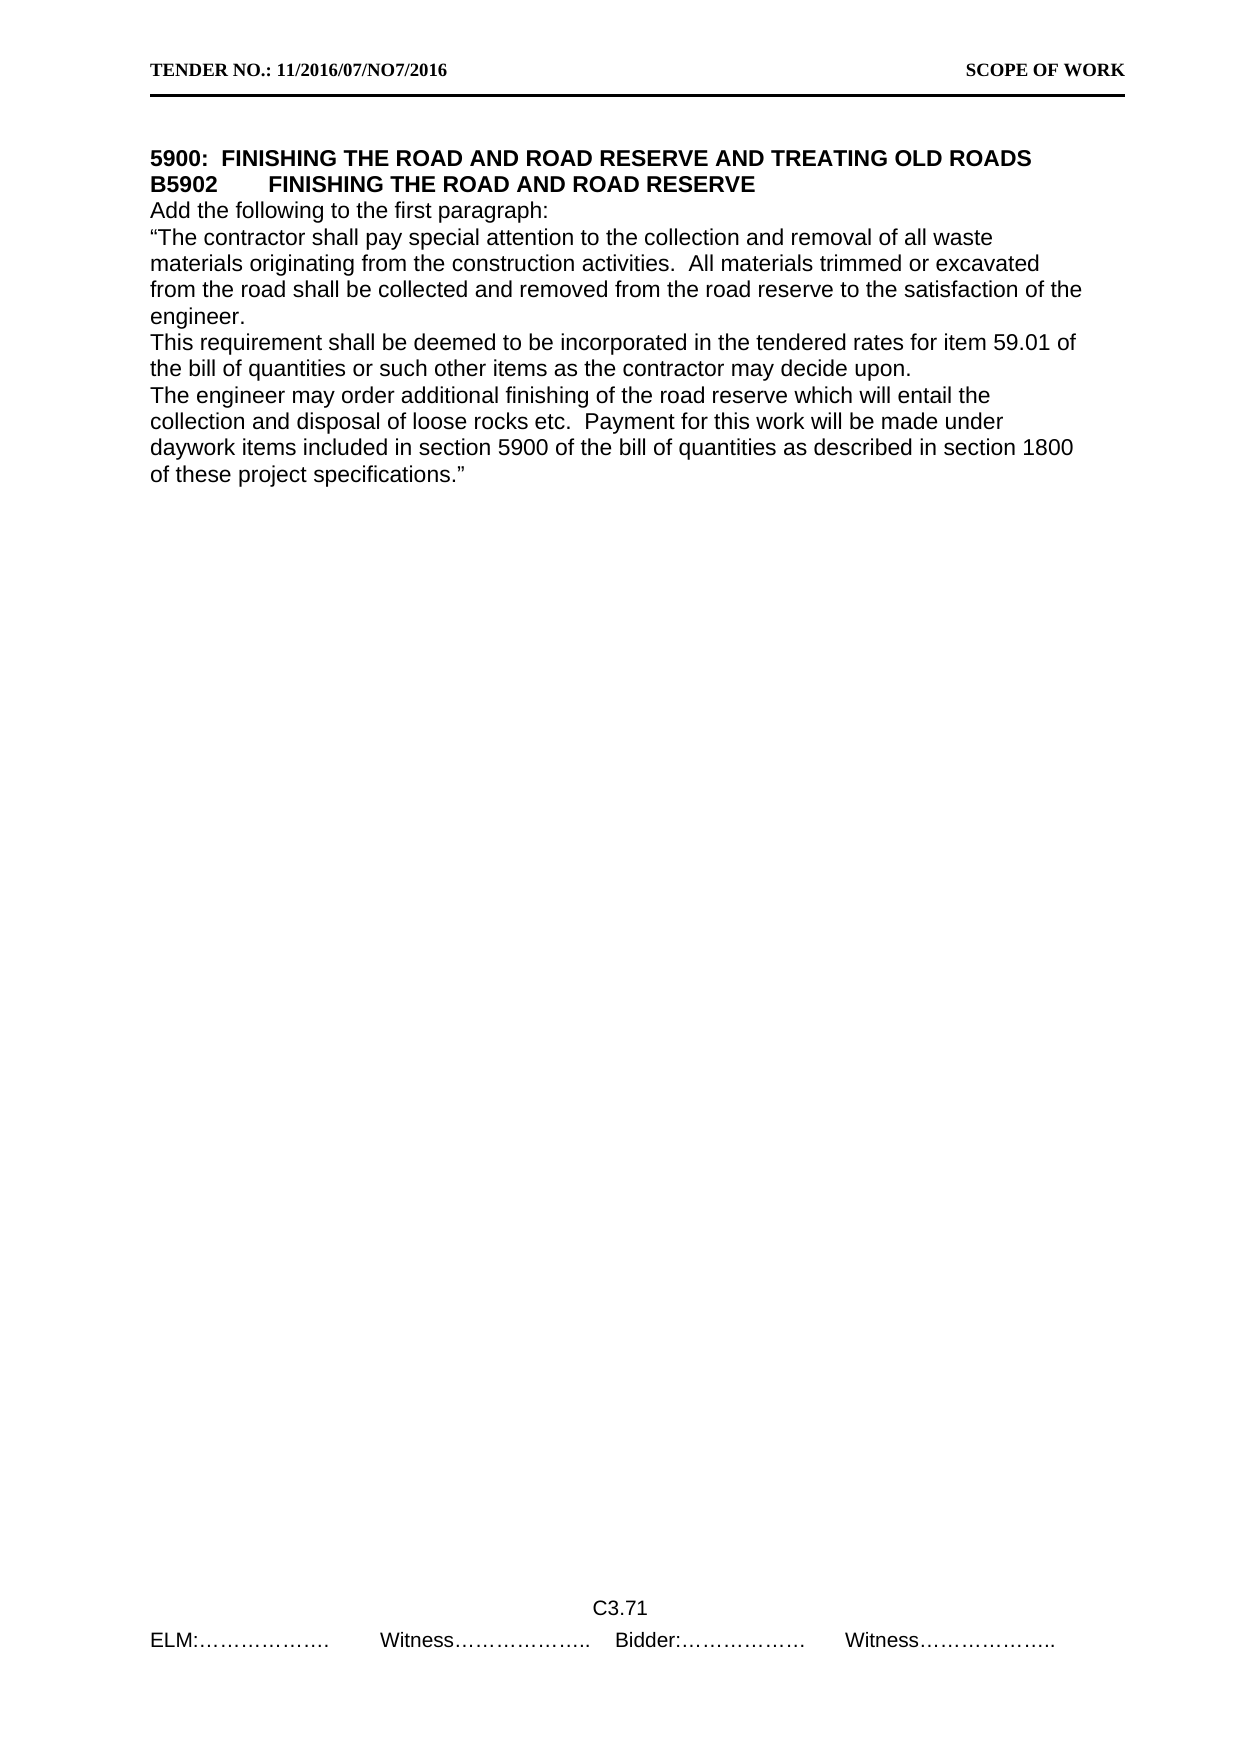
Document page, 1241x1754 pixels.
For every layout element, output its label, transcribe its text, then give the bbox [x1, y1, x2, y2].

text “The contractor shall pay special attention to the collection and removal of all waste materials originating from the construction activities. All materials trimmed or excavated from the road shall be collected and removed from the road reserve to the satisfaction of the engineer. [150, 223, 1090, 329]
text The engineer may order additional finishing of the road reserve which will entail the collection and disposal of loose rocks etc. Payment for this work will be made under daywork items included in section 5900 of the bill of quantities as described in section 1800 of these project specifications.” [150, 382, 1090, 487]
text Add the following to the first paragraph: [150, 197, 1090, 223]
text B5902 FINISHING THE RESERVE [150, 171, 1090, 197]
text This requirement shall be deemed to be incorporated in the tendered rates for item 59.01 of the bill of quantities or such other items as the contractor may decide upon. [150, 329, 1090, 382]
text 5900: FINISHING THE RESERVE TREATING OLD ROADS [150, 144, 1090, 171]
